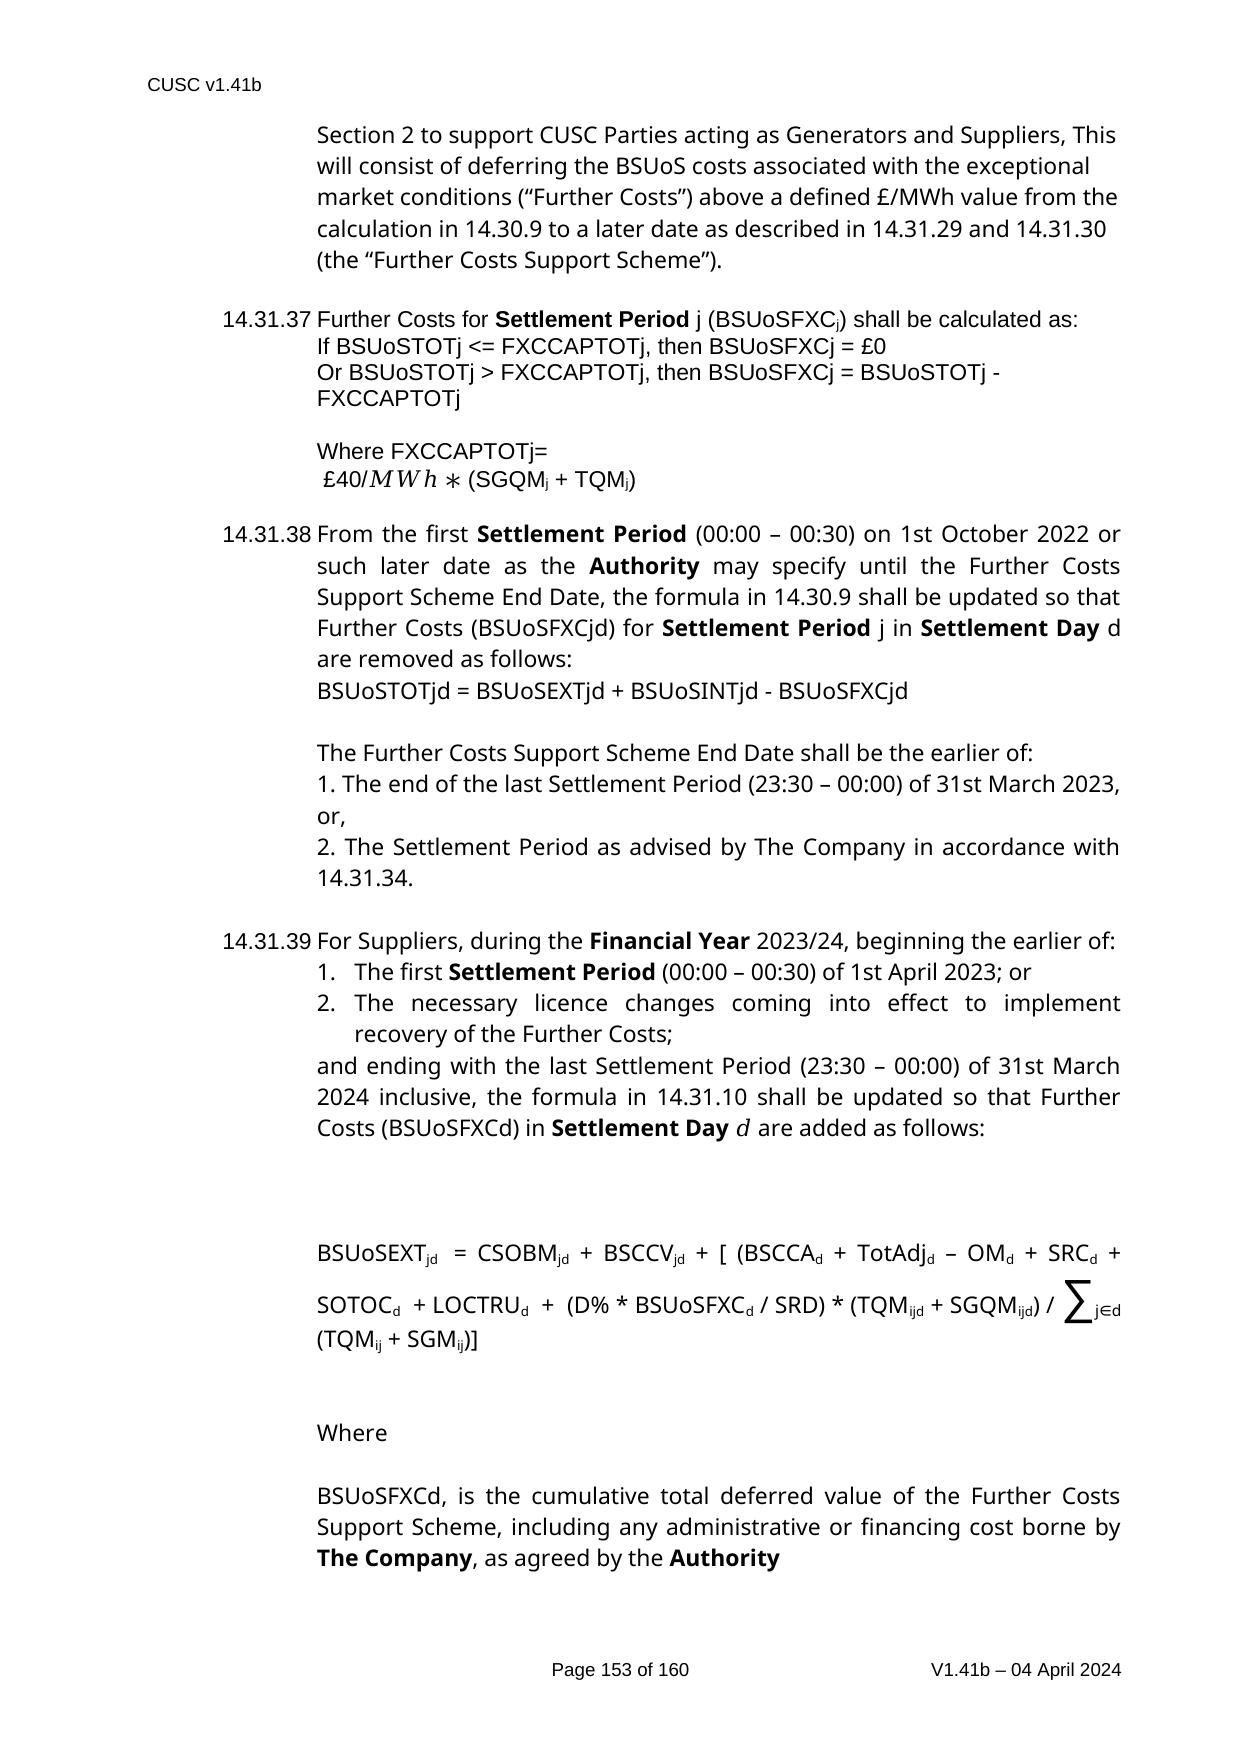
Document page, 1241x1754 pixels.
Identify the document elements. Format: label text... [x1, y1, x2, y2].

list £40/𝑀𝑊ℎ ∗ (SGQMj + TQMj) [317, 464, 1121, 492]
text 1. The end of the last Settlement Period (23:30 – 00:00) of 31st March 2023, or, [317, 768, 1121, 831]
list Further Costs for Settlement Period j (BSUoSFXCj) shall be calculated as: [222, 306, 1121, 333]
list The first Settlement Period (00:00 – 00:30) of 1st April 2023; or [317, 956, 1121, 987]
text The Further Costs Support Scheme End Date shall be the earlier of: [317, 737, 1121, 768]
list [222, 119, 1121, 275]
list If BSUoSTOTj <= FXCCAPTOTj, then BSUoSFXCj = £0 Or BSUoSTOTj > FXCCAPTOTj, then BSUoSFXCj = BSUoSTOTj - FXCCAPTOTj [317, 333, 1121, 412]
list For Suppliers, during the Financial Year 2023/24, beginning the earlier of: [222, 924, 1121, 956]
text and ending with the last Settlement Period (23:30 – 00:00) of 31st March 2024 inclusive, the formula in 14.31.10 shall be updated so that Further Costs (BSUoSFXCd) in Settlement Day 𝑑 are added as follows: [317, 1049, 1121, 1143]
list The necessary licence changes coming into effect to implement recovery of the Further Costs; [317, 987, 1121, 1049]
text BSUoSEXTjd = CSOBMjd + BSCCVjd + [ (BSCCAd + TotAdjd – OMd + SRCd + SOTOCd + LOCTRUd + (D% * BSUoSFXCd / SRD) * (TQMijd + SGQMijd) / ∑j∈d (TQMij + SGMij)] [317, 1237, 1121, 1355]
text 2. The Settlement Period as advised by The Company in accordance with 14.31.34. [317, 831, 1121, 893]
text Where [317, 1417, 1121, 1448]
text BSUoSFXCd, is the cumulative total deferred value of the Further Costs Support Scheme, including any administrative or financing cost borne by The Company, as agreed by the Authority [317, 1480, 1121, 1573]
list From the first Settlement Period (00:00 – 00:30) on 1st October 2022 or such later date as the Authority may specify until the Further Costs Support Scheme End Date, the formula in 14.30.9 shall be updated so that Further Costs (BSUoSFXCjd) for Settlement Period j in Settlement Day d are removed as follows: [222, 518, 1121, 674]
list Where FXCCAPTOTj= [317, 438, 1121, 464]
text BSUoSTOTjd = BSUoSEXTjd + BSUoSINTjd - BSUoSFXCjd [317, 674, 1121, 706]
